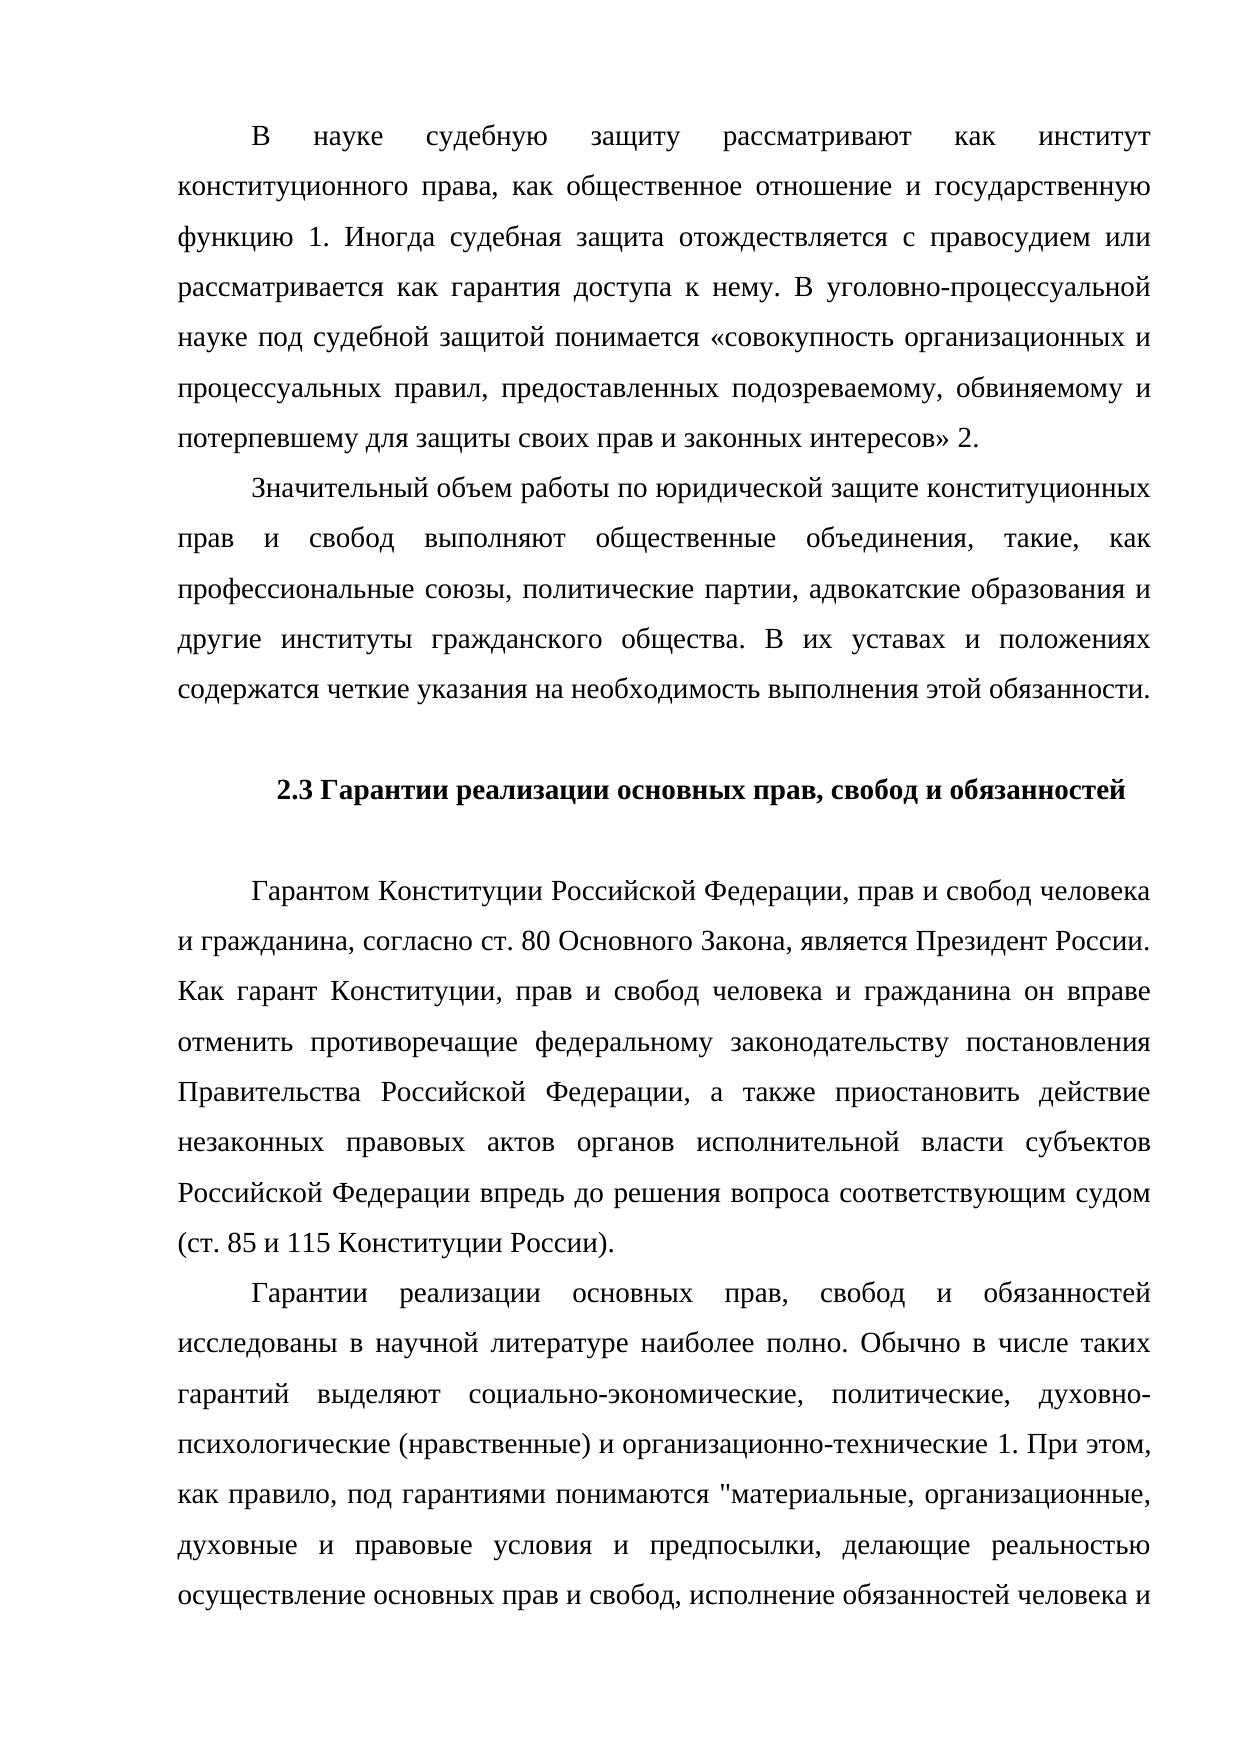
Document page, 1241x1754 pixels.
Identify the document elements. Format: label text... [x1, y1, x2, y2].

text 2.3 Гарантии реализации основных прав, свобод и обязанностей [177, 772, 1152, 806]
text В науке судебную защиту рассматривают как институт конституционного права, как общественное отношение и государственную функцию 1. Иногда судебная защита отождествляется с правосудием или рассматривается как гарантия доступа к нему. В уголовно-процессуальной науке под судебной защитой понимается «совокупность организационных и процессуальных правил, предоставленных подозреваемому, обвиняемому и потерпевшему для защиты своих прав и законных интересов» 2. [177, 118, 1152, 453]
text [177, 1275, 1152, 1611]
text Значительный объем работы по юридической защите конституционных прав и свобод выполняют общественные объединения, такие, как профессиональные союзы, политические партии, адвокатские образования и другие институты гражданского общества. В их уставах и положениях содержатся четкие указания на необходимость выполнения этой обязанности. [177, 470, 1152, 705]
text Гарантом Конституции Российской Федерации, прав и свобод человека и гражданина, согласно ст. 80 Основного Закона, является Президент России. Как гарант Конституции, прав и свобод человека и гражданина он вправе отменить противоречащие федеральному законодательству постановления Правительства Российской Федерации, а также приостановить действие незаконных правовых актов органов исполнительной власти субъектов Российской Федерации впредь до решения вопроса соответствующим судом (ст. 85 и 115 Конституции России). [177, 873, 1152, 1258]
